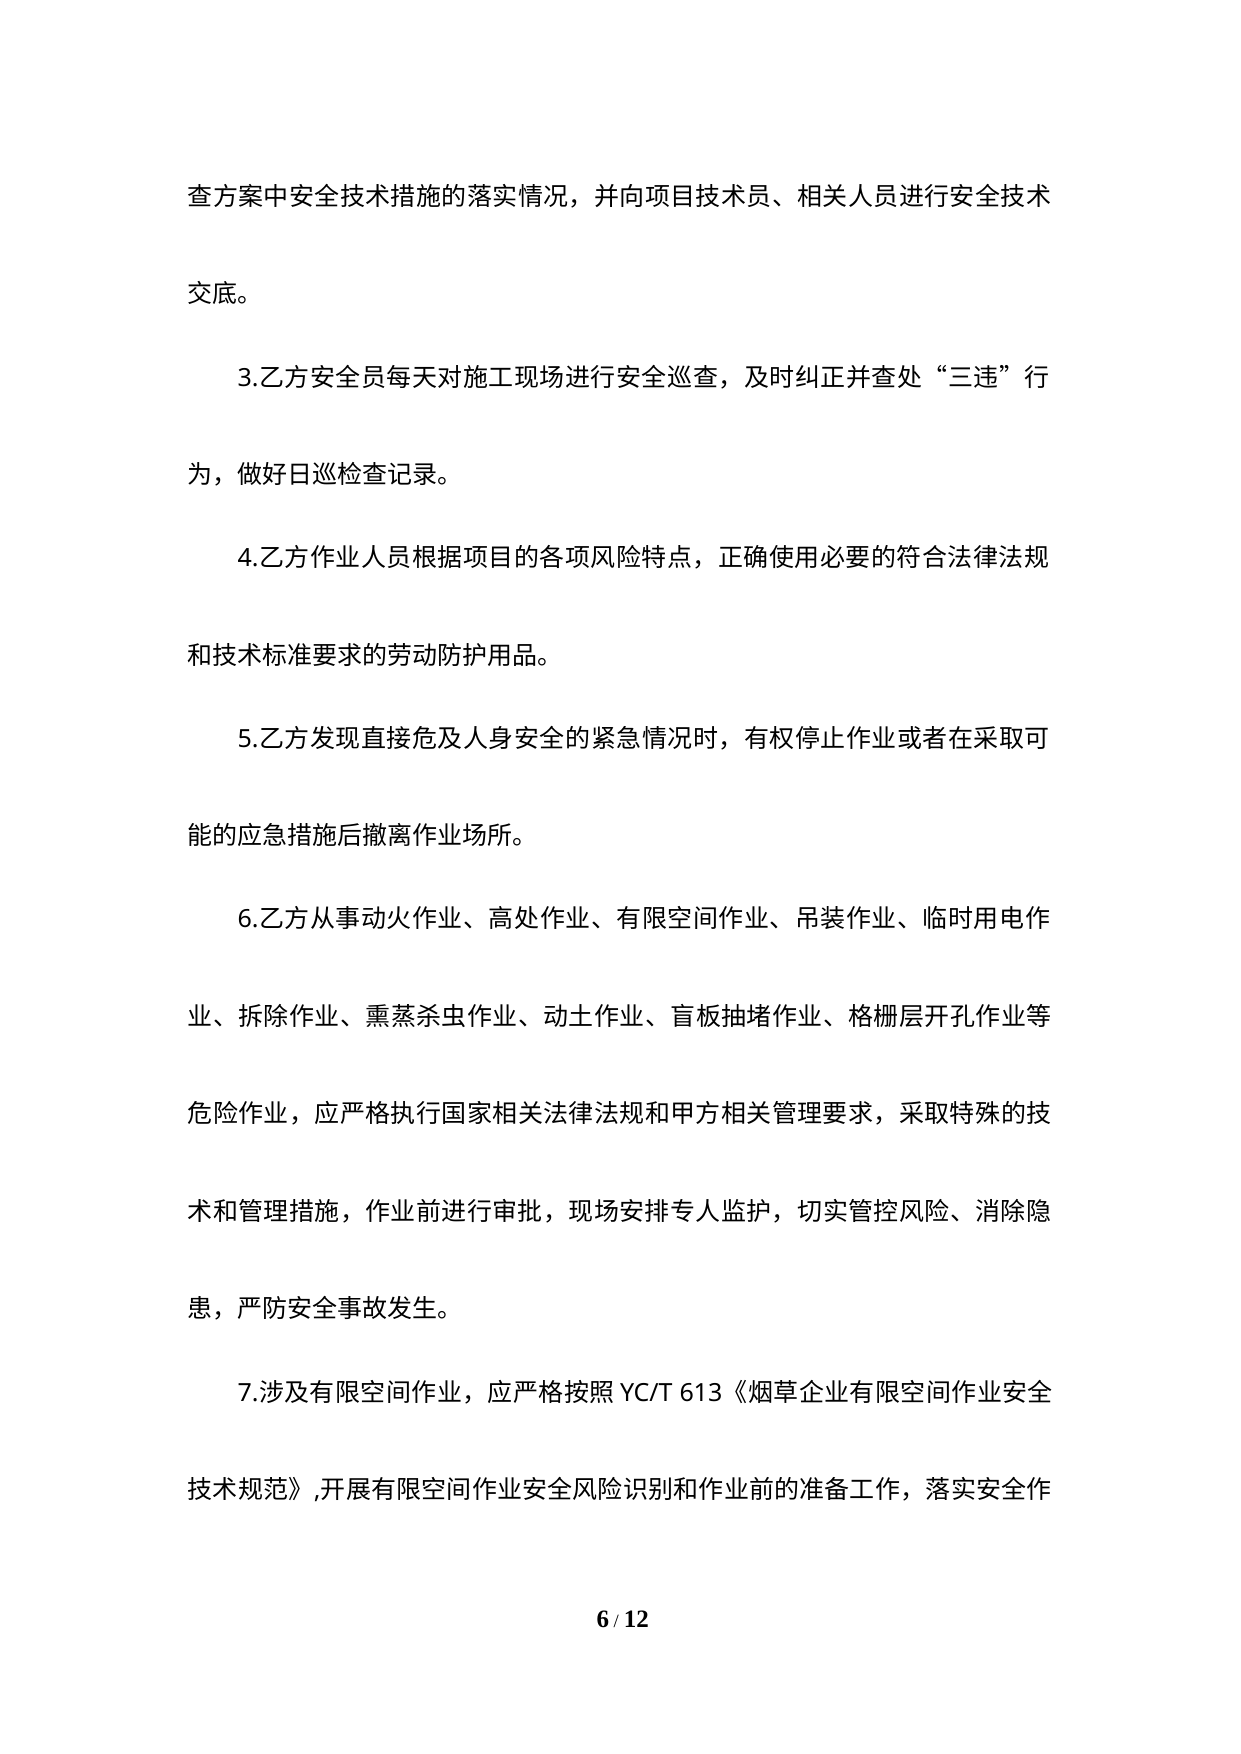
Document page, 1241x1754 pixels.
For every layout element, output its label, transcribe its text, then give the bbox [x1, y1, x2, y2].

text 5.乙方发现直接危及人身安全的紧急情况时，有权停止作业或者在采取可能的应急措施后撤离作业场所。 [187, 704, 1053, 866]
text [187, 1358, 1053, 1520]
text 4.乙方作业人员根据项目的各项风险特点，正确使用必要的符合法律法规和技术标准要求的劳动防护用品。 [187, 523, 1053, 686]
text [187, 162, 1053, 324]
text 6.乙方从事动火作业、高处作业、有限空间作业、吊装作业、临时用电作业、拆除作业、熏蒸杀虫作业、动土作业、盲板抽堵作业、格栅层开孔作业等危险作业，应严格执行国家相关法律法规和甲方相关管理要求，采取特殊的技术和管理措施，作业前进行审批，现场安排专人监护，切实管控风险、消除隐患，严防安全事故发生。 [187, 884, 1053, 1339]
text 3.乙方安全员每天对施工现场进行安全巡查，及时纠正并查处“三违”行为，做好日巡检查记录。 [187, 343, 1053, 505]
